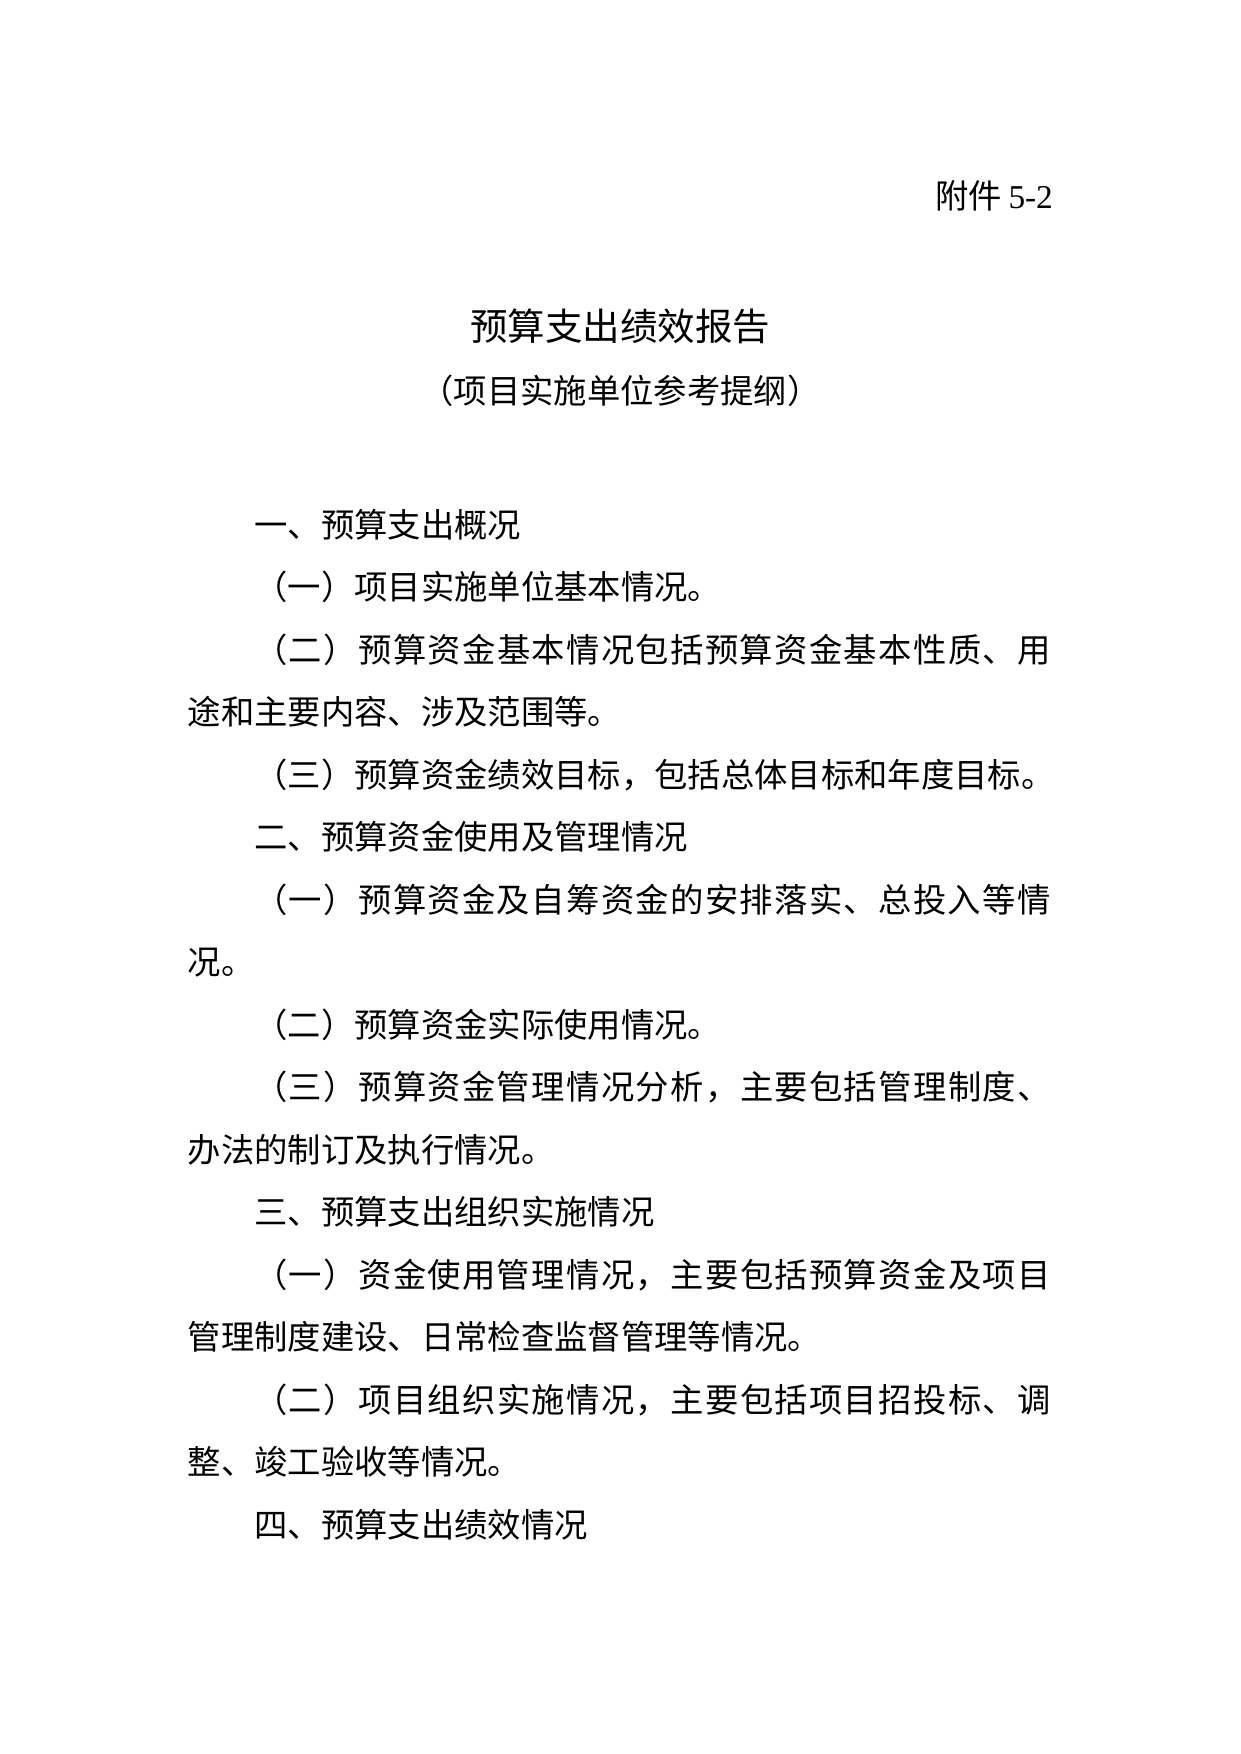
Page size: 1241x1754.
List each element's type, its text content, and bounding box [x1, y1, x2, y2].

text （项目实施单位参考提纲） [187, 357, 1053, 422]
text 2021年7月3日附件5-2 [187, 162, 1053, 227]
text （三）预算资金绩效目标，包括总体目标和年度目标。 [187, 737, 1053, 799]
text （二）项目组织实施情况，主要包括项目招投标、调整、竣工验收等情况。 [187, 1362, 1053, 1487]
text （一）资金使用管理情况，主要包括预算资金及项目管理制度建设、日常检查监督管理等情况。 [187, 1237, 1053, 1362]
text （一）项目实施单位基本情况。 [187, 549, 1053, 612]
text 四、预算支出绩效情况 [187, 1487, 1053, 1549]
text 三、预算支出组织实施情况 [187, 1174, 1053, 1237]
text （二）预算资金实际使用情况。 [187, 987, 1053, 1049]
text （一）预算资金及自筹资金的安排落实、总投入等情况。 [187, 862, 1053, 987]
text （三）预算资金管理情况分析，主要包括管理制度、办法的制订及执行情况。 [187, 1049, 1053, 1174]
text （二）预算资金基本情况包括预算资金基本性质、用途和主要内容、涉及范围等。 [187, 612, 1053, 737]
text 一、预算支出概况 [187, 487, 1053, 549]
text 二、预算资金使用及管理情况 [187, 799, 1053, 862]
text 预算支出绩效报告 [187, 292, 1053, 357]
